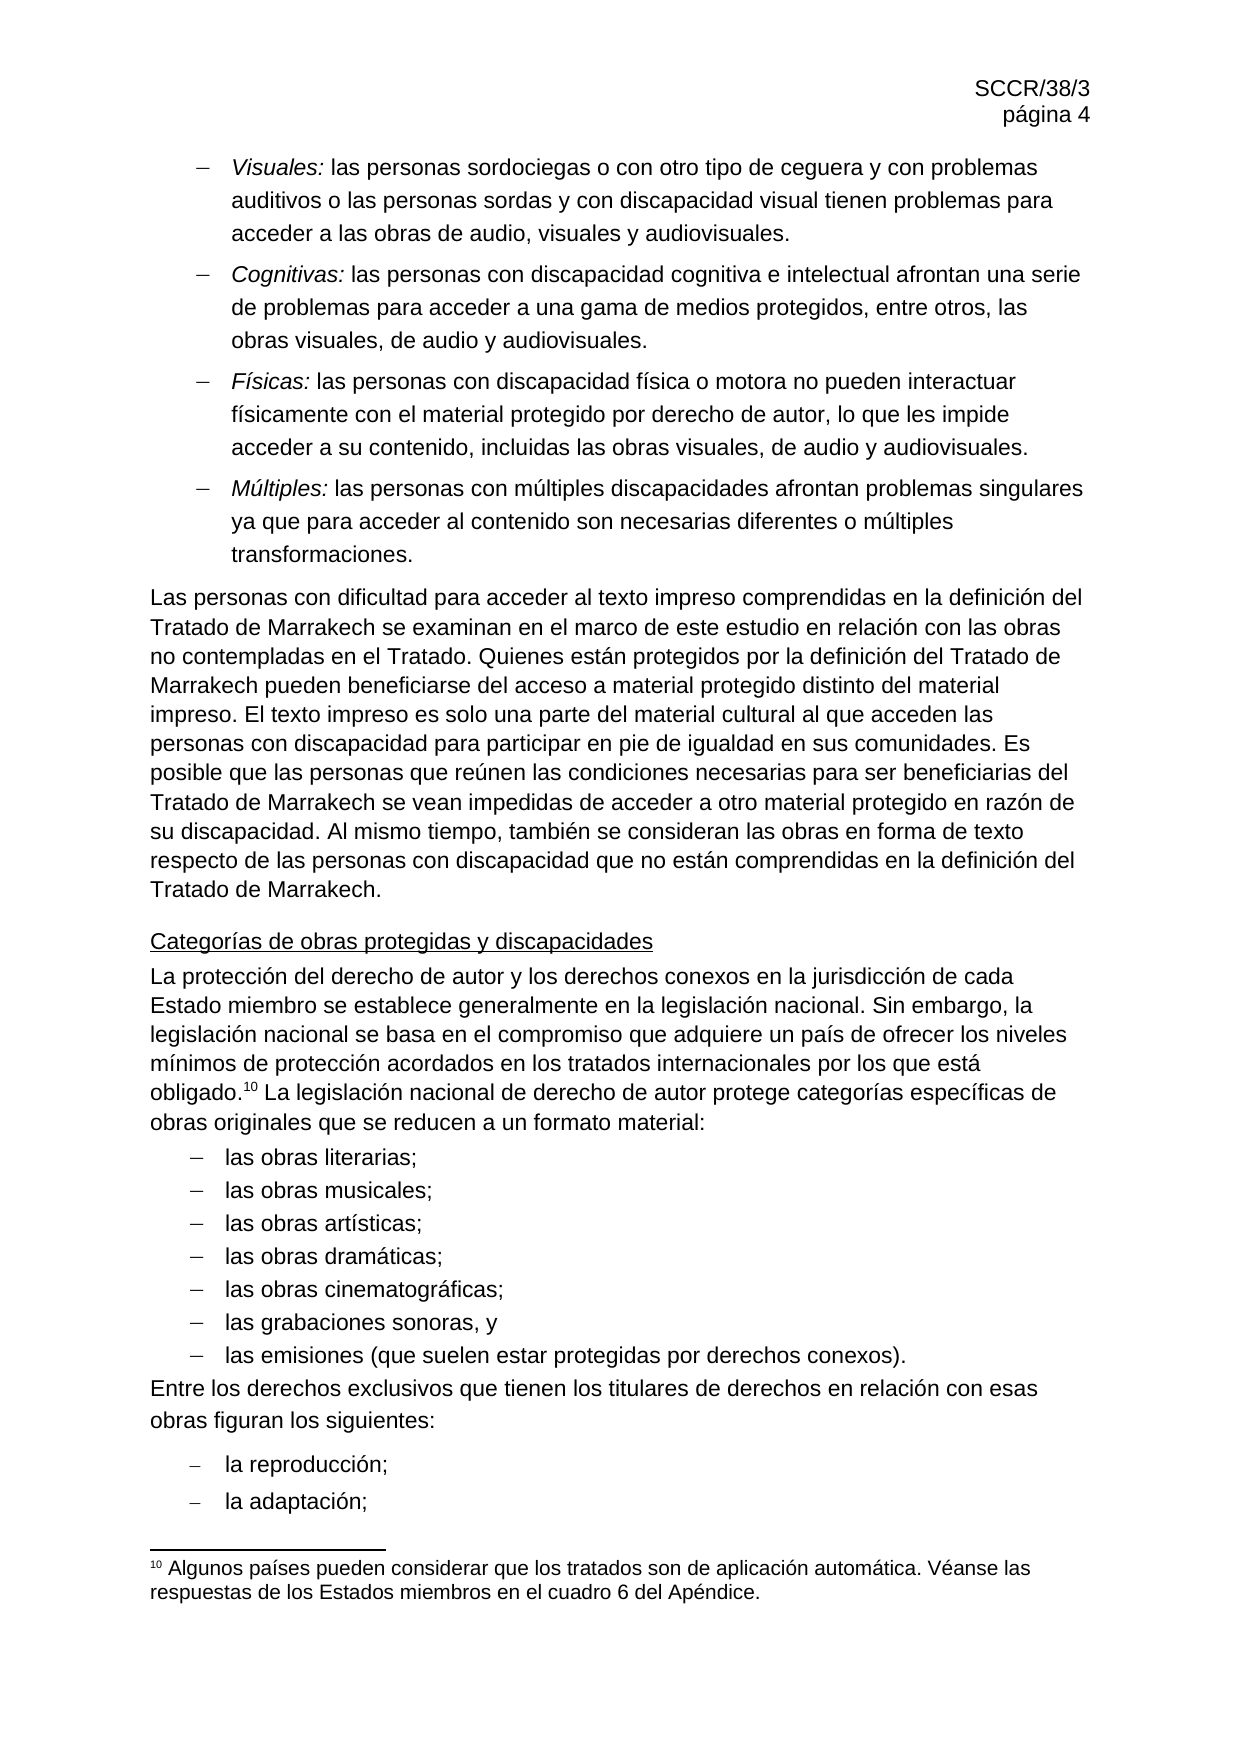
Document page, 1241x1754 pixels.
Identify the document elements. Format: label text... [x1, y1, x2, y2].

list las obras dramáticas; [187, 1243, 1090, 1269]
list las grabaciones sonoras, y [187, 1309, 1090, 1335]
list Físicas: las personas con discapacidad física o motora no pueden interactuar físicamente con el material protegido por derecho de autor, lo que les impide acceder a su contenido, incluidas las obras visuales, de audio y audiovisuales. [194, 368, 1090, 460]
list las obras cinematográficas; [187, 1276, 1090, 1302]
list Múltiples: las personas con múltiples discapacidades afrontan problemas singulares ya que para acceder al contenido son necesarias diferentes o múltiples transformaciones. [194, 475, 1090, 567]
text Entre los derechos exclusivos que tienen los titulares de derechos en relación con esas obras figuran los siguientes: [150, 1374, 1090, 1434]
list Visuales: las personas sordociegas o con otro tipo de ceguera y con problemas auditivos o las personas sordas y con discapacidad visual tienen problemas para acceder a las obras de audio, visuales y audiovisuales. [194, 154, 1090, 246]
text La protección del derecho de autor y los derechos conexos en la jurisdicción de cada Estado miembro se establece generalmente en la legislación nacional. Sin embargo, la legislación nacional se basa en el compromiso que adquiere un país de ofrecer los niveles mínimos de protección acordados en los tratados internacionales por los que está obligado. La legislación nacional de derecho de autor protege categorías específicas de obras originales que se reducen a un formato material: [150, 961, 1090, 1136]
text Las personas con dificultad para acceder al texto impreso comprendidas en la definición del Tratado de Marrakech se examinan en el marco de este estudio en relación con las obras no contempladas en el Tratado. Quienes están protegidos por la definición del Tratado de Marrakech pueden beneficiarse del acceso a material protegido distinto del material impreso. El texto impreso es solo una parte del material cultural al que acceden las personas con discapacidad para participar en pie de igualdad en sus comunidades. Es posible que las personas que reúnen las condiciones necesarias para ser beneficiarias del Tratado de Marrakech se vean impedidas de acceder a otro material protegido en razón de su discapacidad. Al mismo tiempo, también se consideran las obras en forma de texto respecto de las personas con discapacidad que no están comprendidas en la definición del Tratado de Marrakech. [150, 582, 1090, 903]
list las emisiones (que suelen estar protegidas por derechos conexos). [187, 1342, 1090, 1368]
list la adaptación; [187, 1486, 1090, 1515]
list las obras artísticas; [187, 1210, 1090, 1236]
list las obras literarias; [187, 1144, 1090, 1171]
list Cognitivas: las personas con discapacidad cognitiva e intelectual afrontan una serie de problemas para acceder a una gama de medios protegidos, entre otros, las obras visuales, de audio y audiovisuales. [194, 261, 1090, 353]
subtitle Categorías de obras protegidas y discapacidades [150, 928, 1090, 954]
list las obras musicales; [187, 1177, 1090, 1203]
list la reproducción; [187, 1449, 1090, 1478]
